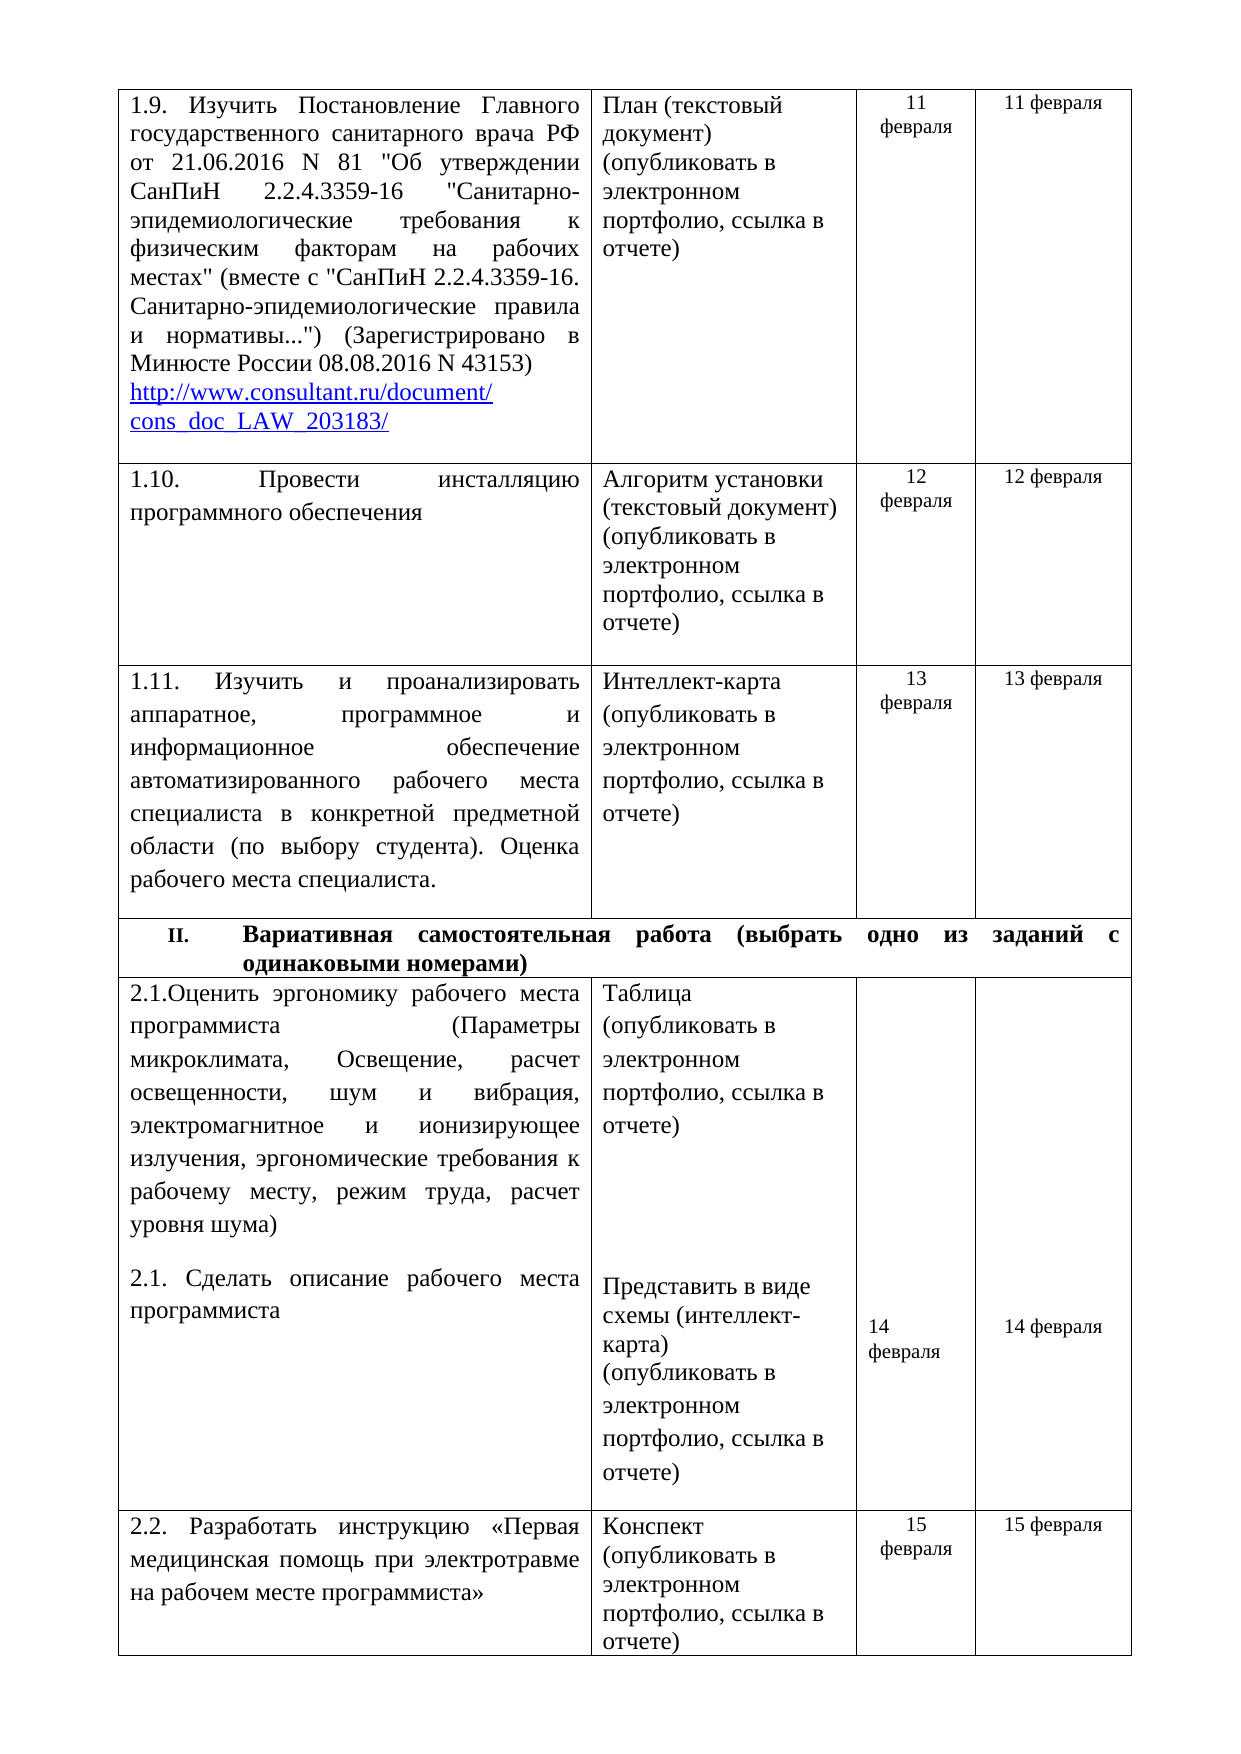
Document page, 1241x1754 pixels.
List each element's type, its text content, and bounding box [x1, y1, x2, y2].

table_cell 11 февраля [857, 90, 975, 463]
table_cell 1.11. Изучить и проанализировать аппаратное, программное и информационное обеспечение автоматизированного рабочего места специалиста в конкретной предметной области (по выбору студента). Оценка рабочего места специалиста. [119, 666, 591, 918]
table_cell 1.9. Изучить Постановление Главного государственного санитарного врача РФ от 21.06.2016 N 81 "Об утверждении СанПиН 2.2.4.3359-16 "Санитарно-эпидемиологические требования к физическим факторам на рабочих местах" (вместе с "СанПиН 2.2.4.3359-16. Санитарно-эпидемиологические правила и нормативы...") (Зарегистрировано в Минюсте России 08.08.2016 N 43153) http://www.consultant.ru/document/cons_doc_LAW_203183/ [119, 90, 591, 463]
table_cell 12 февраля [976, 464, 1131, 665]
table_cell 13 февраля [857, 666, 975, 918]
table_cell 15 февраля [857, 1511, 975, 1655]
table_cell 2.2. Разработать инструкцию «Первая медицинская помощь при электротравме на рабочем месте программиста» 2.2. Изучить и оценить профессиональный кодекс этики ACM, IEEE Computer Society и других организаций. [119, 1511, 591, 1655]
table_cell 11 февраля [976, 90, 1131, 463]
table_cell Вариативная самостоятельная работа (выбрать одно из заданий с одинаковыми номерами) [119, 919, 1131, 977]
table_cell 13 февраля [976, 666, 1131, 918]
table_cell 1.10. Провести инсталляцию программного обеспечения [119, 464, 591, 665]
table_cell 14 февраля [857, 978, 975, 1510]
table_cell Конспект (опубликовать в электронном портфолио, ссылка в отчете) [592, 1511, 856, 1655]
table_cell 12 февраля [857, 464, 975, 665]
table_cell 2.1.Оценить эргономику рабочего места программиста (Параметры микроклимата, Освещение, расчет освещенности, шум и вибрация, электромагнитное и ионизирующее излучения, эргономические требования к рабочему месту, режим труда, расчет уровня шума) 2.1. Сделать описание рабочего места программиста [119, 978, 591, 1510]
table_cell Алгоритм установки (текстовый документ) (опубликовать в электронном портфолио, ссылка в отчете) [592, 464, 856, 665]
table_cell Интеллект-карта (опубликовать в электронном портфолио, ссылка в отчете) [592, 666, 856, 918]
table_cell Таблица (опубликовать в электронном портфолио, ссылка в отчете) Представить в виде схемы (интеллект-карта) (опубликовать в электронном портфолио, ссылка в отчете) [592, 978, 856, 1510]
table_cell 15 февраля [976, 1511, 1131, 1655]
table_cell План (текстовый документ) (опубликовать в электронном портфолио, ссылка в отчете) [592, 90, 856, 463]
table_cell 14 февраля [976, 978, 1131, 1510]
